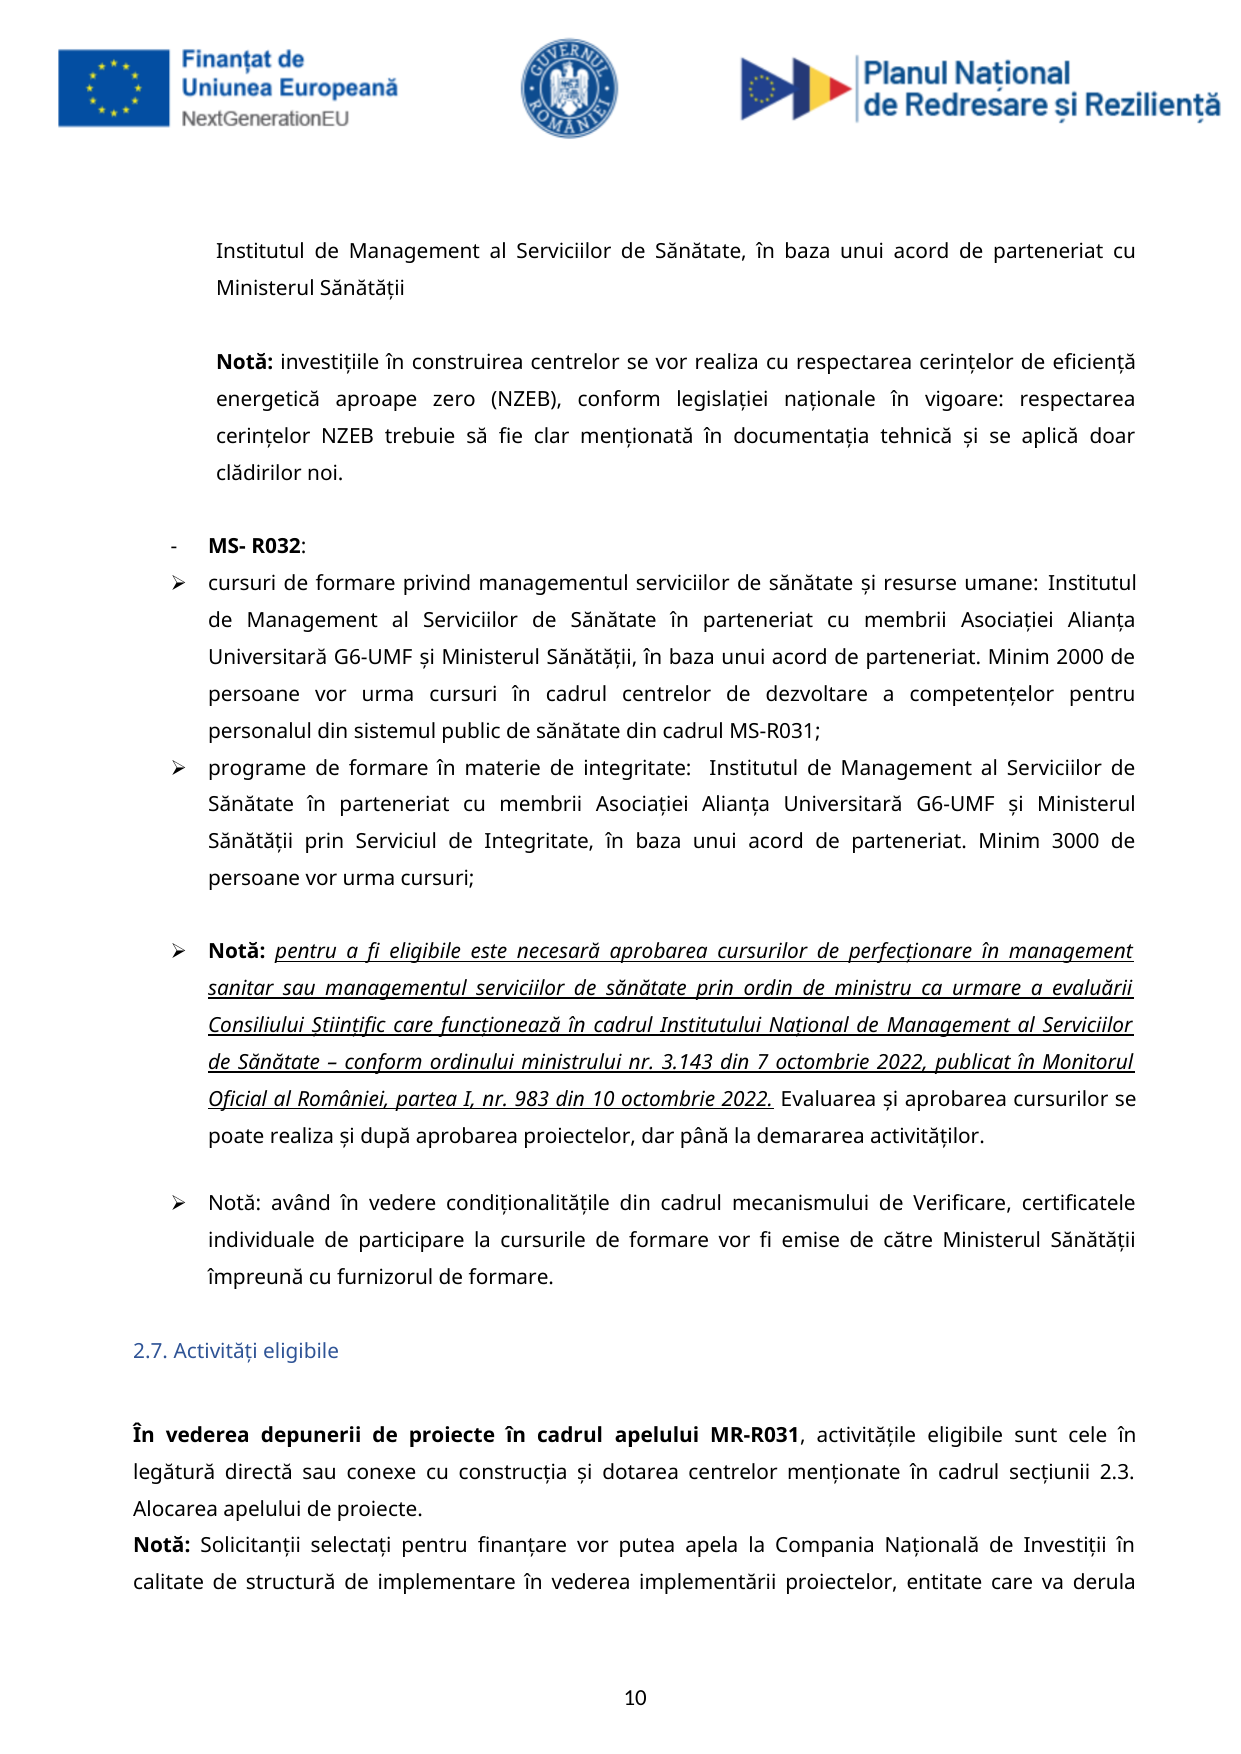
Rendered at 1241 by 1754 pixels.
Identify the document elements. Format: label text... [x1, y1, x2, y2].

list programe de formare în materie de integritate: Institutul de Management al Serviciilor de Sănătate în parteneriat cu membrii Asociației Alianța Universitară G6-UMF și Ministerul Sănătății prin Serviciul de Integritate, în baza unui acord de parteneriat. Minim 3000 de persoane vor urma cursuri; [170, 753, 1137, 892]
subtitle 2.7. Activități eligibile [133, 1336, 1137, 1364]
list Notă: având în vedere condiționalitățile din cadrul mecanismului de Verificare, certificatele individuale de participare la cursurile de formare vor fi emise de către Ministerul Sănătății împreună cu furnizorul de formare. [170, 1188, 1137, 1291]
list Institutul de Management al Serviciilor de Sănătate, în baza unui acord de parteneriat cu Ministerul Sănătății [216, 236, 1137, 302]
list Notă: pentru a fi eligibile este necesară aprobarea cursurilor de perfecționare în management sanitar sau managementul serviciilor de sănătate prin ordin de ministru ca urmare a evaluării Consiliului Științific care funcționează în cadrul Institutului Național de Management al Serviciilor de Sănătate – conform ordinului ministrului nr. 3.143 din 7 octombrie 2022, publicat în Monitorul Oficial al României, partea I, nr. 983 din 10 octombrie 2022. Evaluarea și aprobarea cursurilor se poate realiza și după aprobarea proiectelor, dar până la demararea activităților. [170, 936, 1137, 1149]
list MS- R032: [170, 531, 1137, 560]
list cursuri de formare privind managementul serviciilor de sănătate și resurse umane: Institutul de Management al Serviciilor de Sănătate în parteneriat cu membrii Asociației Alianța Universitară G6-UMF și Ministerul Sănătății, în baza unui acord de parteneriat. Minim 2000 de persoane vor urma cursuri în cadrul centrelor de dezvoltare a competențelor pentru personalul din sistemul public de sănătate din cadrul MS-R031; [170, 568, 1137, 744]
picture [0, 17, 1228, 162]
text În vederea depunerii de proiecte în cadrul apelului MR-R031, activitățile eligibile sunt cele în legătură directă sau conexe cu construcția și dotarea centrelor menționate în cadrul secțiunii 2.3. Alocarea apelului de proiecte. [133, 1420, 1137, 1522]
